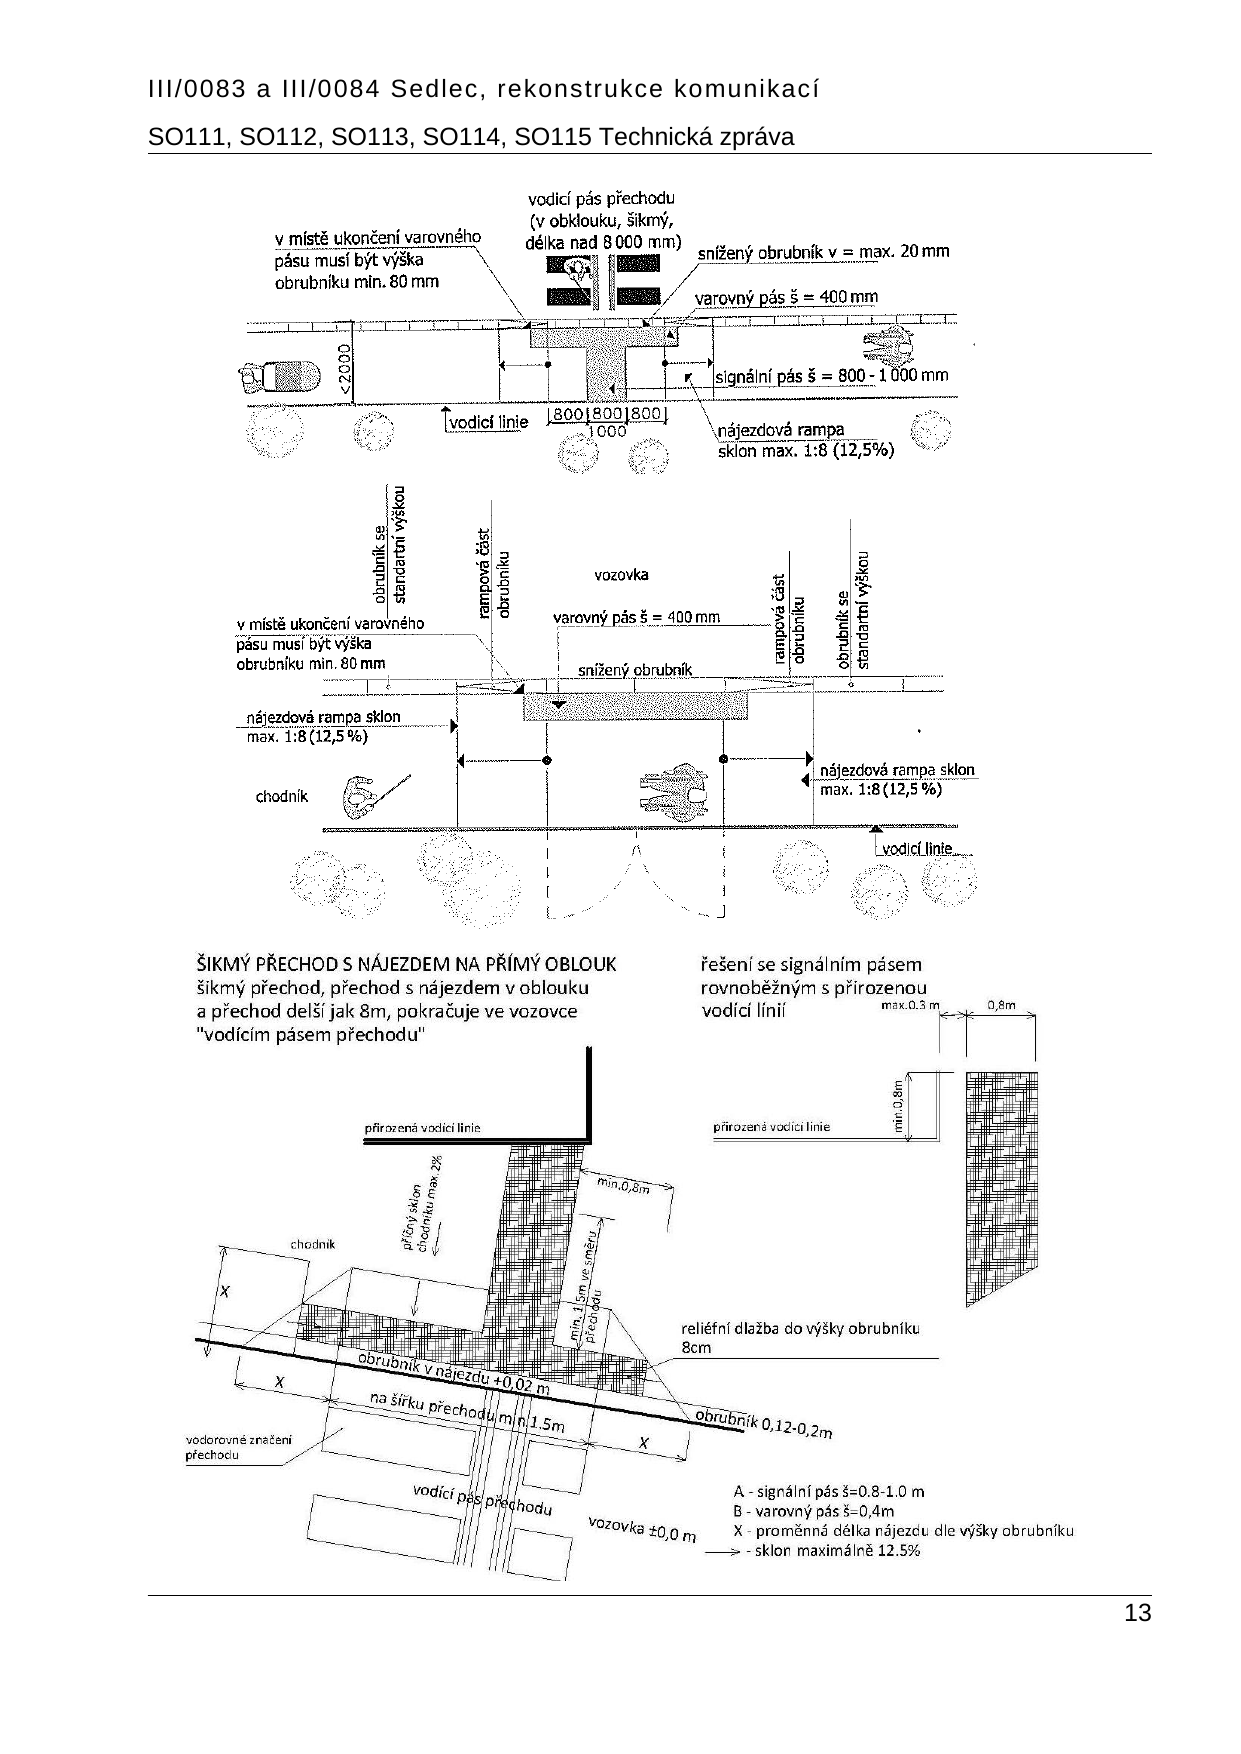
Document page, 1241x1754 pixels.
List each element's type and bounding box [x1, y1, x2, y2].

picture [182, 168, 1077, 1581]
